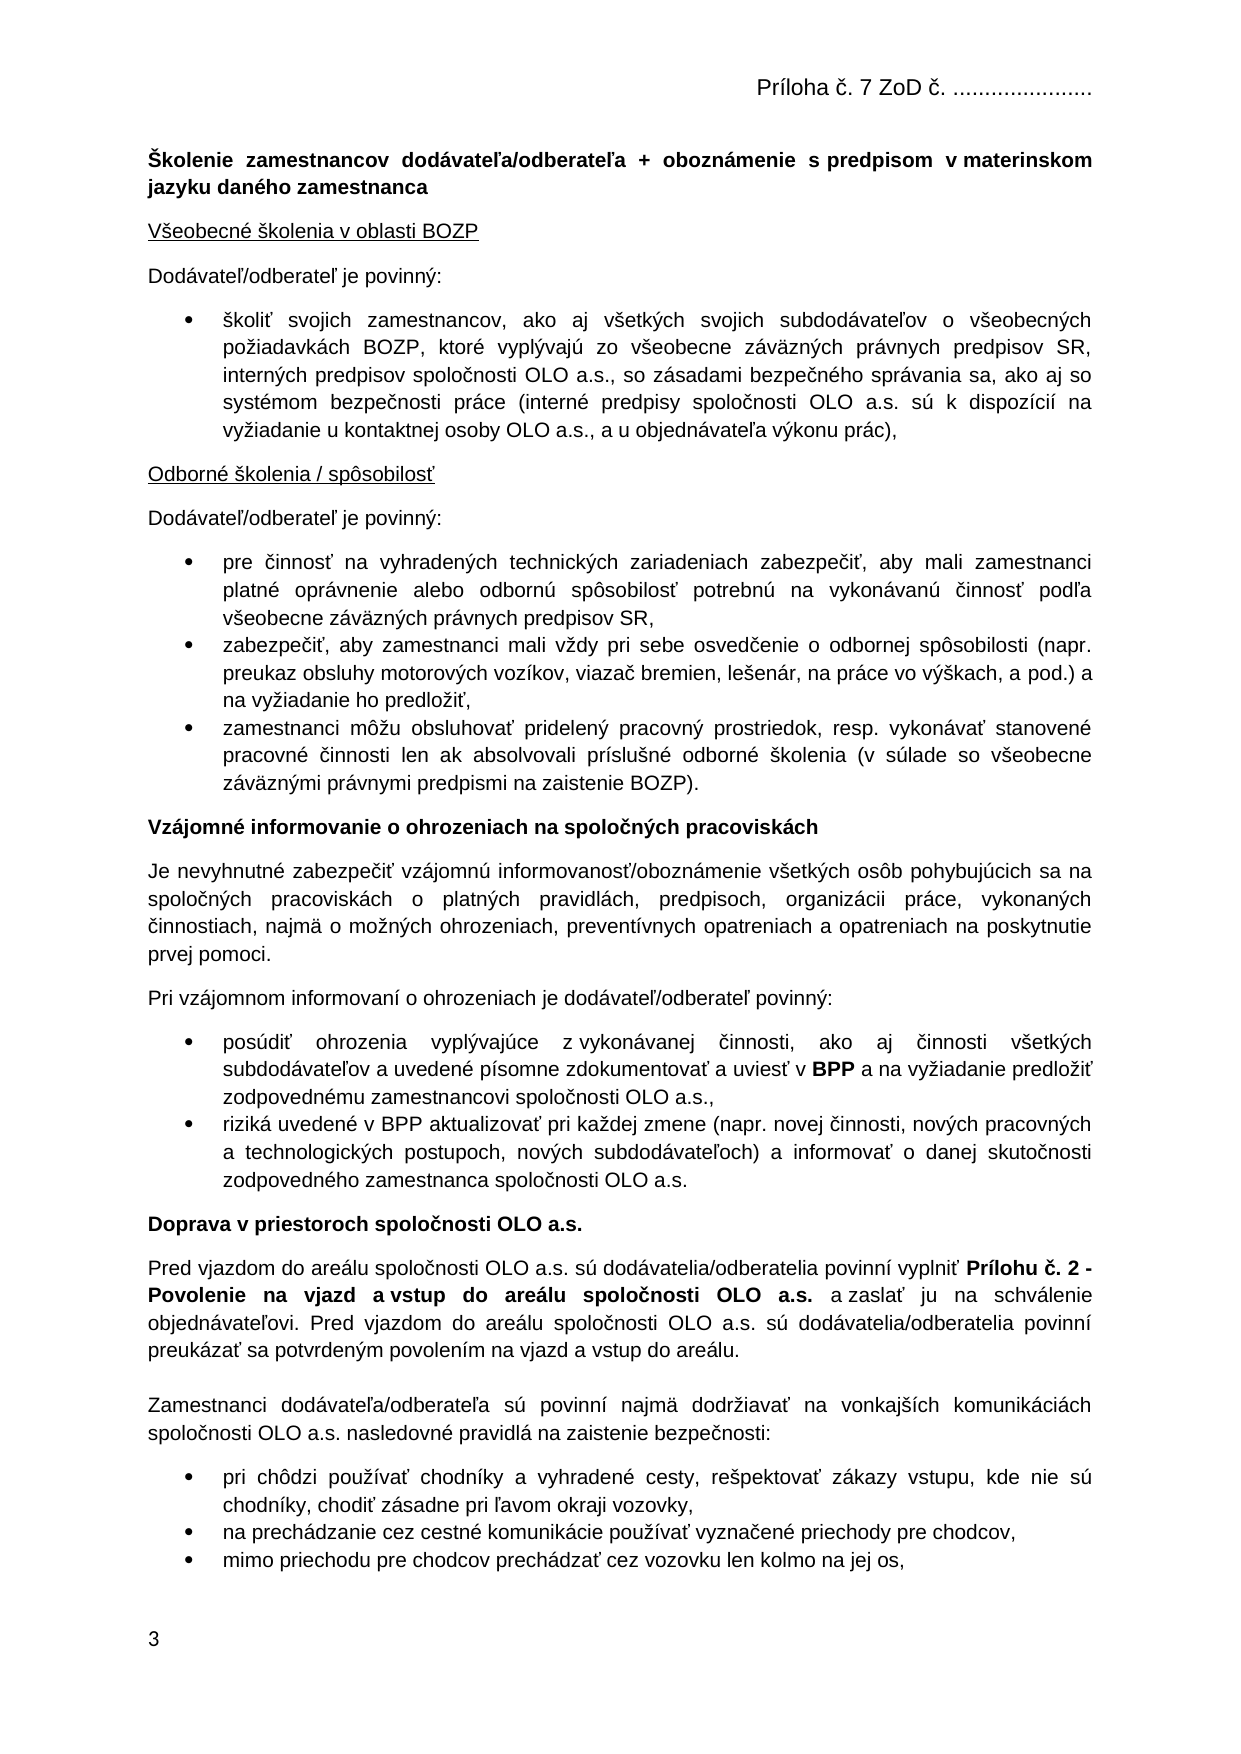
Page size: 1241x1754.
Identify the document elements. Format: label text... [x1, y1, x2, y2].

text Doprava v priestoroch spoločnosti OLO a.s. [148, 1212, 1093, 1236]
text Dodávateľ/odberateľ je povinný: [148, 263, 1093, 287]
text Školenie zamestnancov dodávateľa/odberateľa + oboznámenie s predpisom v materinskom jazyku daného zamestnanca [148, 148, 1093, 199]
text Pri vzájomnom informovaní o ohrozeniach je dodávateľ/odberateľ povinný: [148, 986, 1093, 1009]
text Dodávateľ/odberateľ je povinný: [148, 506, 1093, 530]
text Je nevyhnutné zabezpečiť vzájomnú informovanosť/oboznámenie všetkých osôb pohybujúcich sa na spoločných pracoviskách o platných pravidlách, predpisoch, organizácii práce, vykonaných činnostiach, najmä o možných ohrozeniach, preventívnych opatreniach a opatreniach na poskytnutie prvej pomoci. [148, 859, 1093, 965]
list školiť svojich zamestnancov, ako aj všetkých svojich subdodávateľov o všeobecných požiadavkách BOZP, ktoré vyplývajú zo všeobecne záväzných právnych predpisov SR, interných predpisov spoločnosti OLO a.s., so zásadami bezpečného správania sa, ako aj so systémom bezpečnosti práce (interné predpisy spoločnosti OLO a.s. sú k dispozícií na vyžiadanie u kontaktnej osoby OLO a.s., a u objednávateľa výkonu prác), [185, 308, 1093, 442]
text Pred vjazdom do areálu spoločnosti OLO a.s. sú dodávatelia/odberatelia povinní vyplniť Prílohu č. 2 - Povolenie na vjazd a vstup do areálu spoločnosti OLO a.s. a zaslať ju na schválenie objednávateľovi. Pred vjazdom do areálu spoločnosti OLO a.s. sú dodávatelia/odberatelia povinní preukázať sa potvrdeným povolením na vjazd a vstup do areálu. [148, 1256, 1093, 1362]
list zabezpečiť, aby zamestnanci mali vždy pri sebe osvedčenie o odbornej spôsobilosti (napr. preukaz obsluhy motorových vozíkov, viazač bremien, lešenár, na práce vo výškach, a pod.) a na vyžiadanie ho predložiť, [185, 633, 1093, 712]
list na prechádzanie cez cestné komunikácie používať vyznačené priechody pre chodcov, [185, 1520, 1093, 1544]
text Odborné školenia / spôsobilosť [148, 462, 1093, 486]
list mimo priechodu pre chodcov prechádzať cez vozovku len kolmo na jej os, [185, 1548, 1093, 1572]
text Zamestnanci dodávateľa/odberateľa sú povinní najmä dodržiavať na vonkajších komunikáciách spoločnosti OLO a.s. nasledovné pravidlá na zaistenie bezpečnosti: [148, 1393, 1093, 1445]
list posúdiť ohrozenia vyplývajúce z vykonávanej činnosti, ako aj činnosti všetkých subdodávateľov a uvedené písomne zdokumentovať a uviesť v BPP a na vyžiadanie predložiť zodpovednému zamestnancovi spoločnosti OLO a.s., [185, 1030, 1093, 1109]
list pri chôdzi používať chodníky a vyhradené cesty, rešpektovať zákazy vstupu, kde nie sú chodníky, chodiť zásadne pri ľavom okraji vozovky, [185, 1465, 1093, 1516]
text Vzájomné informovanie o ohrozeniach na spoločných pracoviskách [148, 815, 1093, 839]
list pre činnosť na vyhradených technických zariadeniach zabezpečiť, aby mali zamestnanci platné oprávnenie alebo odbornú spôsobilosť potrebnú na vykonávanú činnosť podľa všeobecne záväzných právnych predpisov SR, [185, 550, 1093, 629]
list zamestnanci môžu obsluhovať pridelený pracovný prostriedok, resp. vykonávať stanovené pracovné činnosti len ak absolvovali príslušné odborné školenia (v súlade so všeobecne záväznými právnymi predpismi na zaistenie BOZP). [185, 715, 1093, 794]
text Všeobecné školenia v oblasti BOZP [148, 219, 1093, 243]
list riziká uvedené v BPP aktualizovať pri každej zmene (napr. novej činnosti, nových pracovných a technologických postupoch, nových subdodávateľoch) a informovať o danej skutočnosti zodpovedného zamestnanca spoločnosti OLO a.s. [185, 1112, 1093, 1191]
